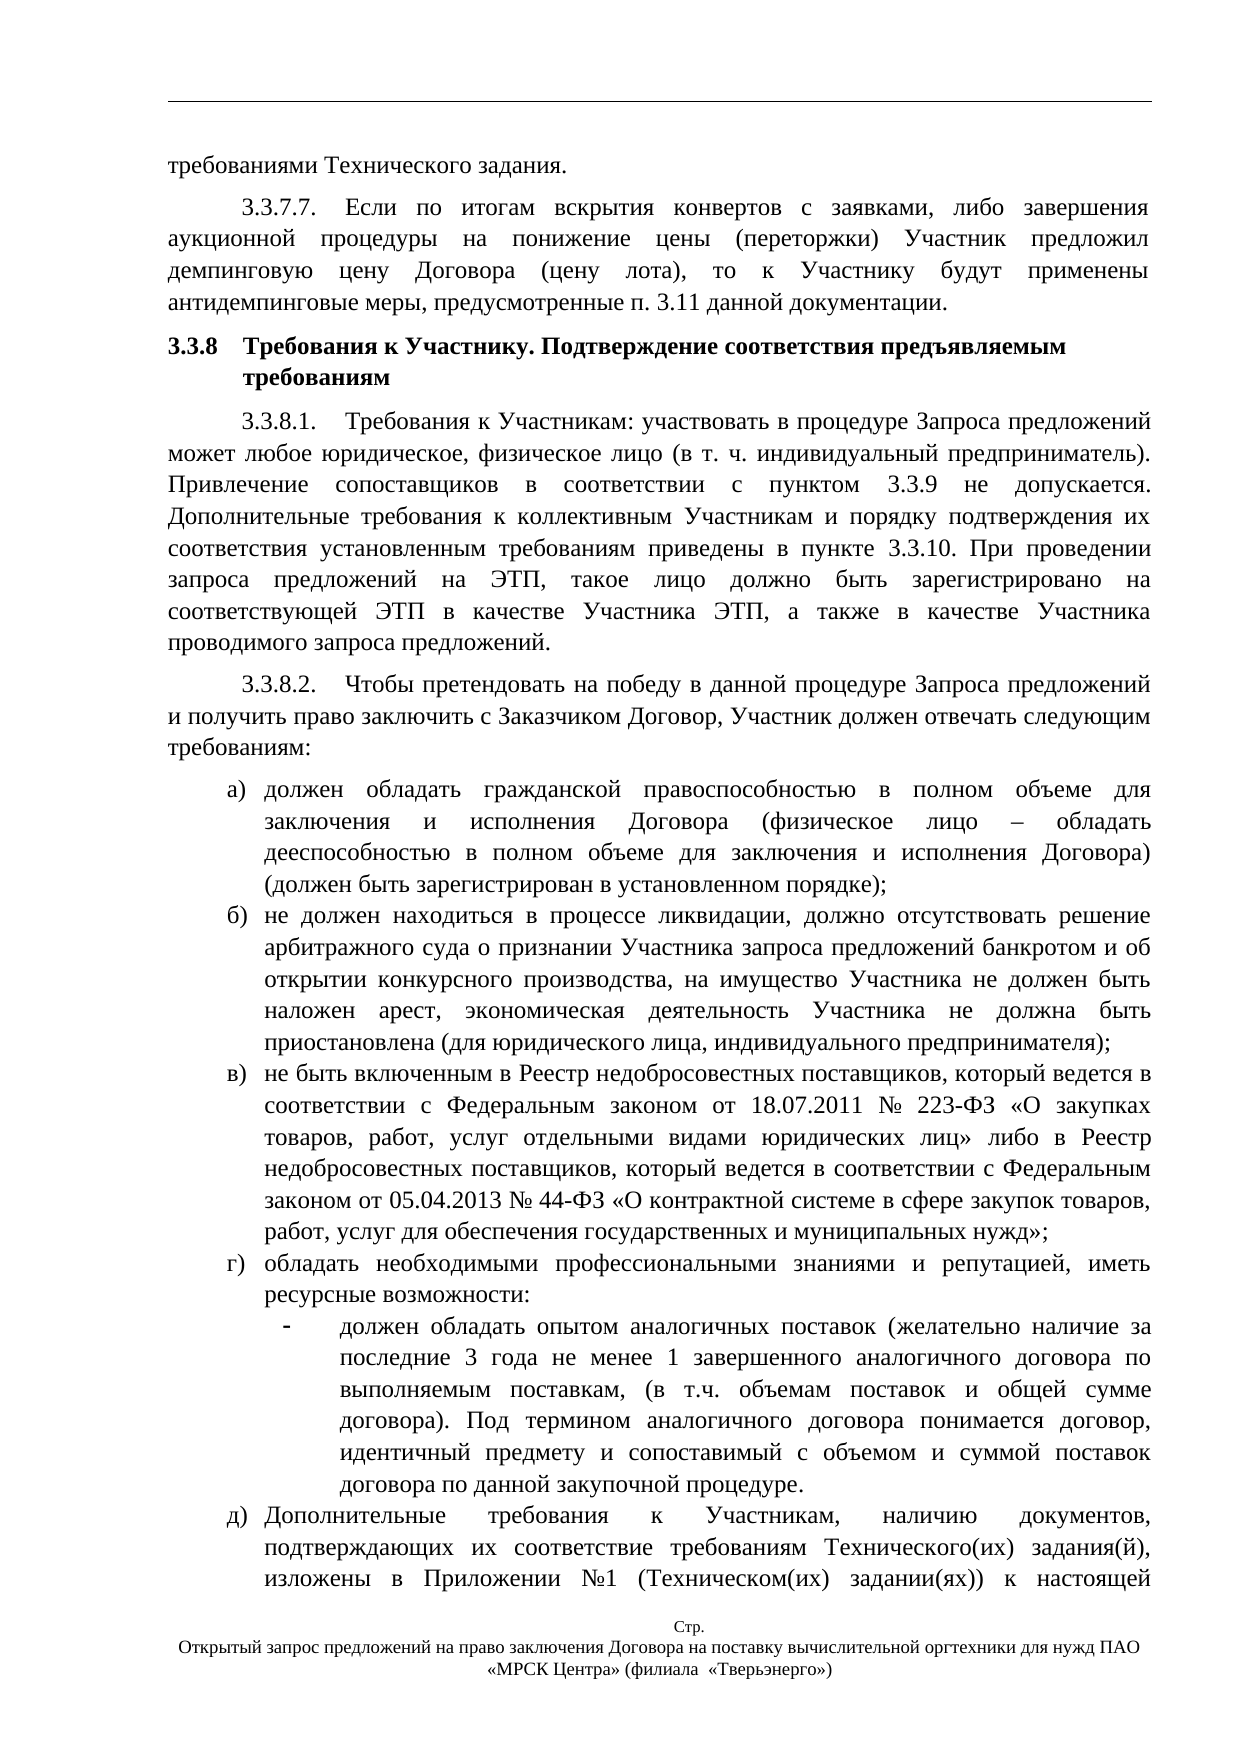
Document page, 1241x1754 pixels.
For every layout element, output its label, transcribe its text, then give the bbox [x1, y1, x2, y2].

list обладать необходимыми профессиональными знаниями и репутацией, иметь ресурсные возможности: [227, 1248, 1152, 1308]
list должен обладать опытом аналогичных поставок (желательно наличие за последние 3 года не менее 1 завершенного аналогичного договора по выполняемым поставкам, (в т.ч. объемам поставок и общей сумме договора). Под термином аналогичного договора понимается договор, идентичный предмету и сопоставимый с объемом и суммой поставок договора по данной закупочной процедуре. [282, 1311, 1152, 1497]
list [168, 150, 1150, 179]
list Если по итогам вскрытия конвертов с заявками, либо завершения аукционной процедуры на понижение цены (переторжки) Участник предложил демпинговую цену Договора (цену лота), то к Участнику будут применены антидемпинговые меры, предусмотренные п. 3.11 данной документации. [168, 192, 1150, 315]
list не быть включенным в Реестр недобросовестных поставщиков, который ведется в соответствии с Федеральным законом от 18.07.2011 № 223-ФЗ «О закупках товаров, работ, услуг отдельными видами юридических лиц» либо в Реестр недобросовестных поставщиков, который ведется в соответствии с Федеральным законом от 05.04.2013 № 44-ФЗ «О контрактной системе в сфере закупок товаров, работ, услуг для обеспечения государственных и муниципальных нужд»; [227, 1058, 1152, 1245]
list не должен находиться в процессе ликвидации, должно отсутствовать решение арбитражного суда о признании Участника запроса предложений банкротом и об открытии конкурсного производства, на имущество Участника не должен быть наложен арест, экономическая деятельность Участника не должна быть приостановлена (для юридического лица, индивидуального предпринимателя); [227, 901, 1152, 1056]
list Требования к Участникам: участвовать в процедуре Запроса предложений может любое юридическое, физическое лицо (в т. ч. индивидуальный предприниматель). Привлечение сопоставщиков в соответствии с пунктом 3.3.9 не допускается. Дополнительные требования к коллективным Участникам и порядку подтверждения их соответствия установленным требованиям приведены в пункте 3.3.10. При проведении запроса предложений на ЭТП, такое лицо должно быть зарегистрировано на соответствующей ЭТП в качестве Участника ЭТП, а также в качестве Участника проводимого запроса предложений. [168, 406, 1152, 656]
list Чтобы претендовать на победу в данной процедуре Запроса предложений и получить право заключить с Заказчиком Договор, Участник должен отвечать следующим требованиям: [168, 669, 1152, 761]
subtitle Требования к Участнику. Подтверждение соответствия предъявляемым требованиям [168, 331, 1152, 391]
list должен обладать гражданской правоспособностью в полном объеме для заключения и исполнения Договора (физическое лицо – обладать дееспособностью в полном объеме для заключения и исполнения Договора) (должен быть зарегистрирован в установленном порядке); [227, 774, 1152, 898]
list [227, 1500, 1152, 1592]
